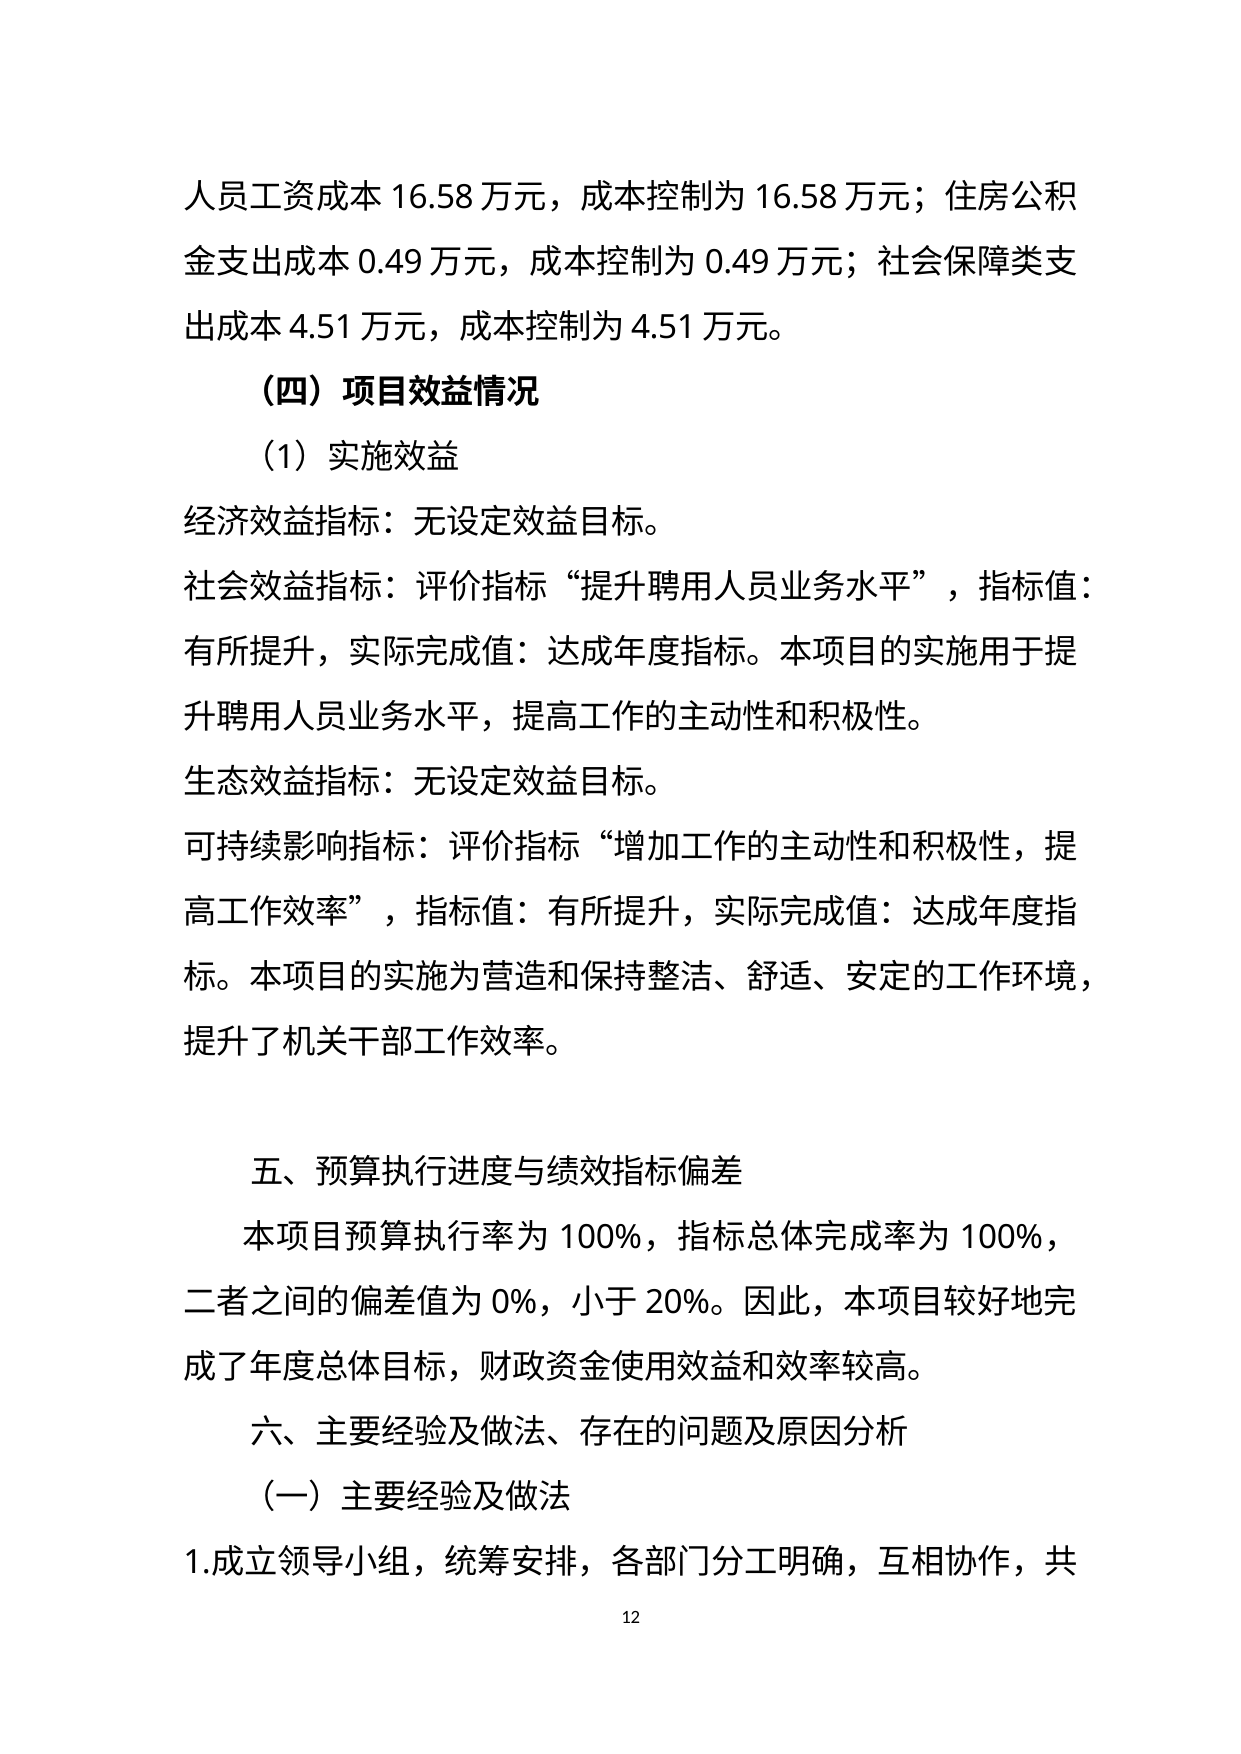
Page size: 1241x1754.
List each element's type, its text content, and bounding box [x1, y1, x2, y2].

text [183, 1462, 1078, 1592]
text （四）项目效益情况 [183, 357, 1078, 422]
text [183, 162, 1078, 357]
text 六、主要经验及做法、存在的问题及原因分析 [183, 1397, 1078, 1462]
text （1）实施效益 经济效益指标：无设定效益目标。 社会效益指标：评价指标“提升聘用人员业务水平”，指标值：有所提升，实际完成值：达成年度指标。本项目的实施用于提升聘用人员业务水平，提高工作的主动性和积极性。 生态效益指标：无设定效益目标。 可持续影响指标：评价指标“增加工作的主动性和积极性，提高工作效率”，指标值：有所提升，实际完成值：达成年度指标。本项目的实施为营造和保持整洁、舒适、安定的工作环境，提升了机关干部工作效率。 [183, 422, 1078, 1072]
text 五、预算执行进度与绩效指标偏差 [183, 1137, 1078, 1202]
text 本项目预算执行率为100%，指标总体完成率为100%，二者之间的偏差值为0%，小于20%。因此，本项目较好地完成了年度总体目标，财政资金使用效益和效率较高。 [183, 1202, 1078, 1397]
